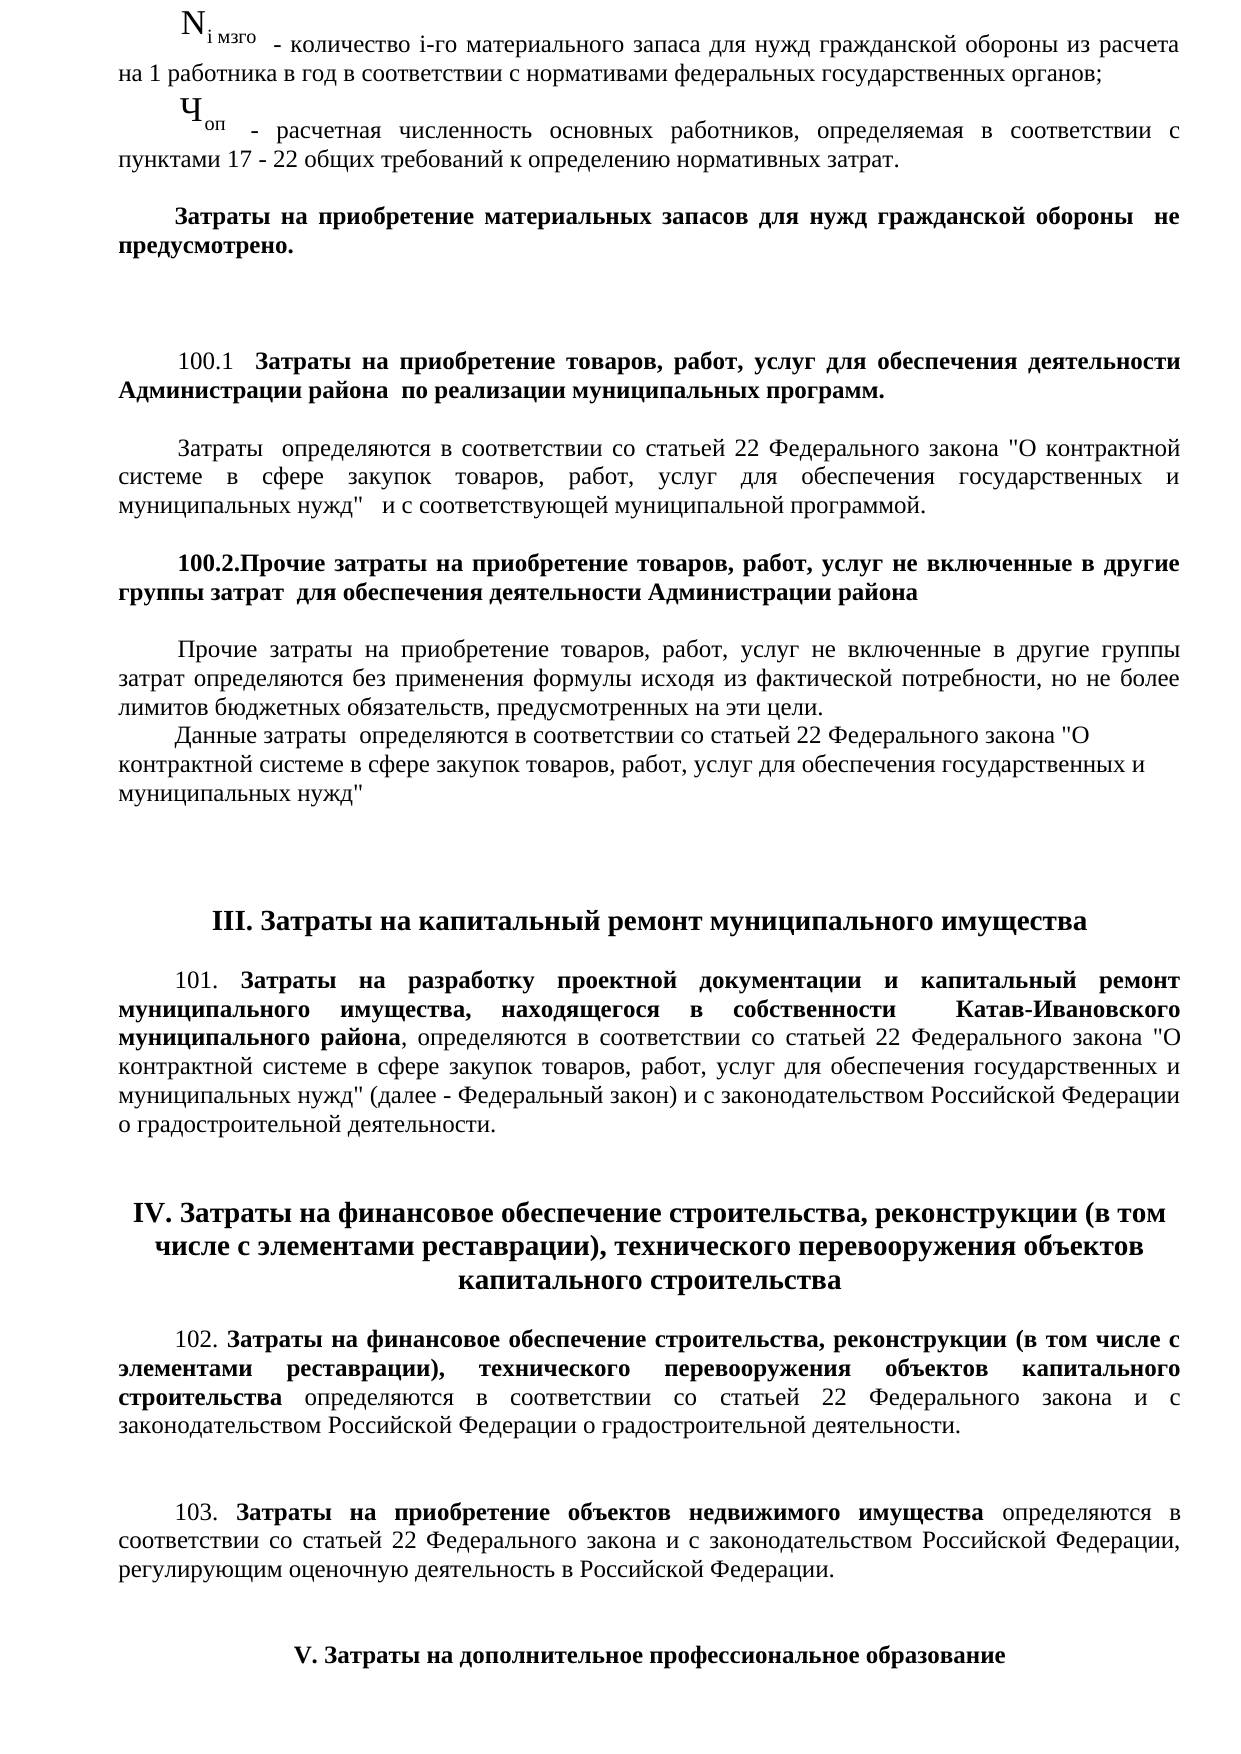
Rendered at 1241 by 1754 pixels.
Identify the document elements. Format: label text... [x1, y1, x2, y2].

text Прочие затраты на приобретение товаров, работ, услуг не включенные в другие группы затрат определяются без применения формулы исходя из фактической потребности, но не более лимитов бюджетных обязательств, предусмотренных на эти цели. [118, 634, 1181, 721]
text 102. Затраты на финансовое обеспечение строительства, реконструкции (в том числе с элементами реставрации), технического перевооружения объектов капитального строительства определяются в соответствии со статьей 22 Федерального закона и с законодательством Российской Федерации о градостроительной деятельности. [118, 1324, 1181, 1439]
text V. Затраты на дополнительное профессиональное образование [118, 1641, 1181, 1669]
text 100.1 Затраты на приобретение товаров, работ, услуг для обеспечения деятельности Администрации района по реализации муниципальных программ. [118, 346, 1181, 403]
text 103. Затраты на приобретение объектов недвижимого имущества определяются в соответствии со статьей 22 Федерального закона и с законодательством Российской Федерации, регулирующим оценочную деятельность в Российской Федерации. [118, 1497, 1181, 1583]
text капитального строительства [118, 1262, 1181, 1296]
text 101. Затраты на разработку проектной документации и капитальный ремонт муниципального имущества, находящегося в собственности Катав-Ивановского муниципального района, определяются в соответствии со статьей 22 Федерального закона "О контрактной системе в сфере закупок товаров, работ, услуг для обеспечения государственных и муниципальных нужд" (далее - Федеральный закон) и с законодательством Российской Федерации о градостроительной деятельности. [118, 965, 1181, 1137]
text IV. Затраты на финансовое обеспечение строительства, реконструкции (в том числе с элементами реставрации), технического перевооружения объектов [118, 1195, 1181, 1262]
text Затраты на приобретение материальных запасов для нужд гражданской обороны не предусмотрено. [118, 201, 1181, 259]
text - расчетная численность основных работников, определяемая в соответствии с пунктами 17 - 22 общих требований к определению нормативных затрат. [118, 86, 1181, 173]
text III. Затраты на капитальный ремонт муниципального имущества [118, 903, 1181, 936]
text Данные затраты определяются в соответствии со статьей 22 Федерального закона "О контрактной системе в сфере закупок товаров, работ, услуг для обеспечения государственных и муниципальных нужд" [118, 721, 1181, 807]
text - количество i-го материального запаса для нужд гражданской обороны из расчета на 1 работника в год в соответствии с нормативами федеральных государственных органов; [118, 0, 1181, 86]
text 100.2.Прочие затраты на приобретение товаров, работ, услуг не включенные в другие группы затрат для обеспечения деятельности Администрации района [118, 548, 1181, 606]
text Затраты определяются в соответствии со статьей 22 Федерального закона "О контрактной системе в сфере закупок товаров, работ, услуг для обеспечения государственных и муниципальных нужд" и с соответствующей муниципальной программой. [118, 433, 1181, 519]
